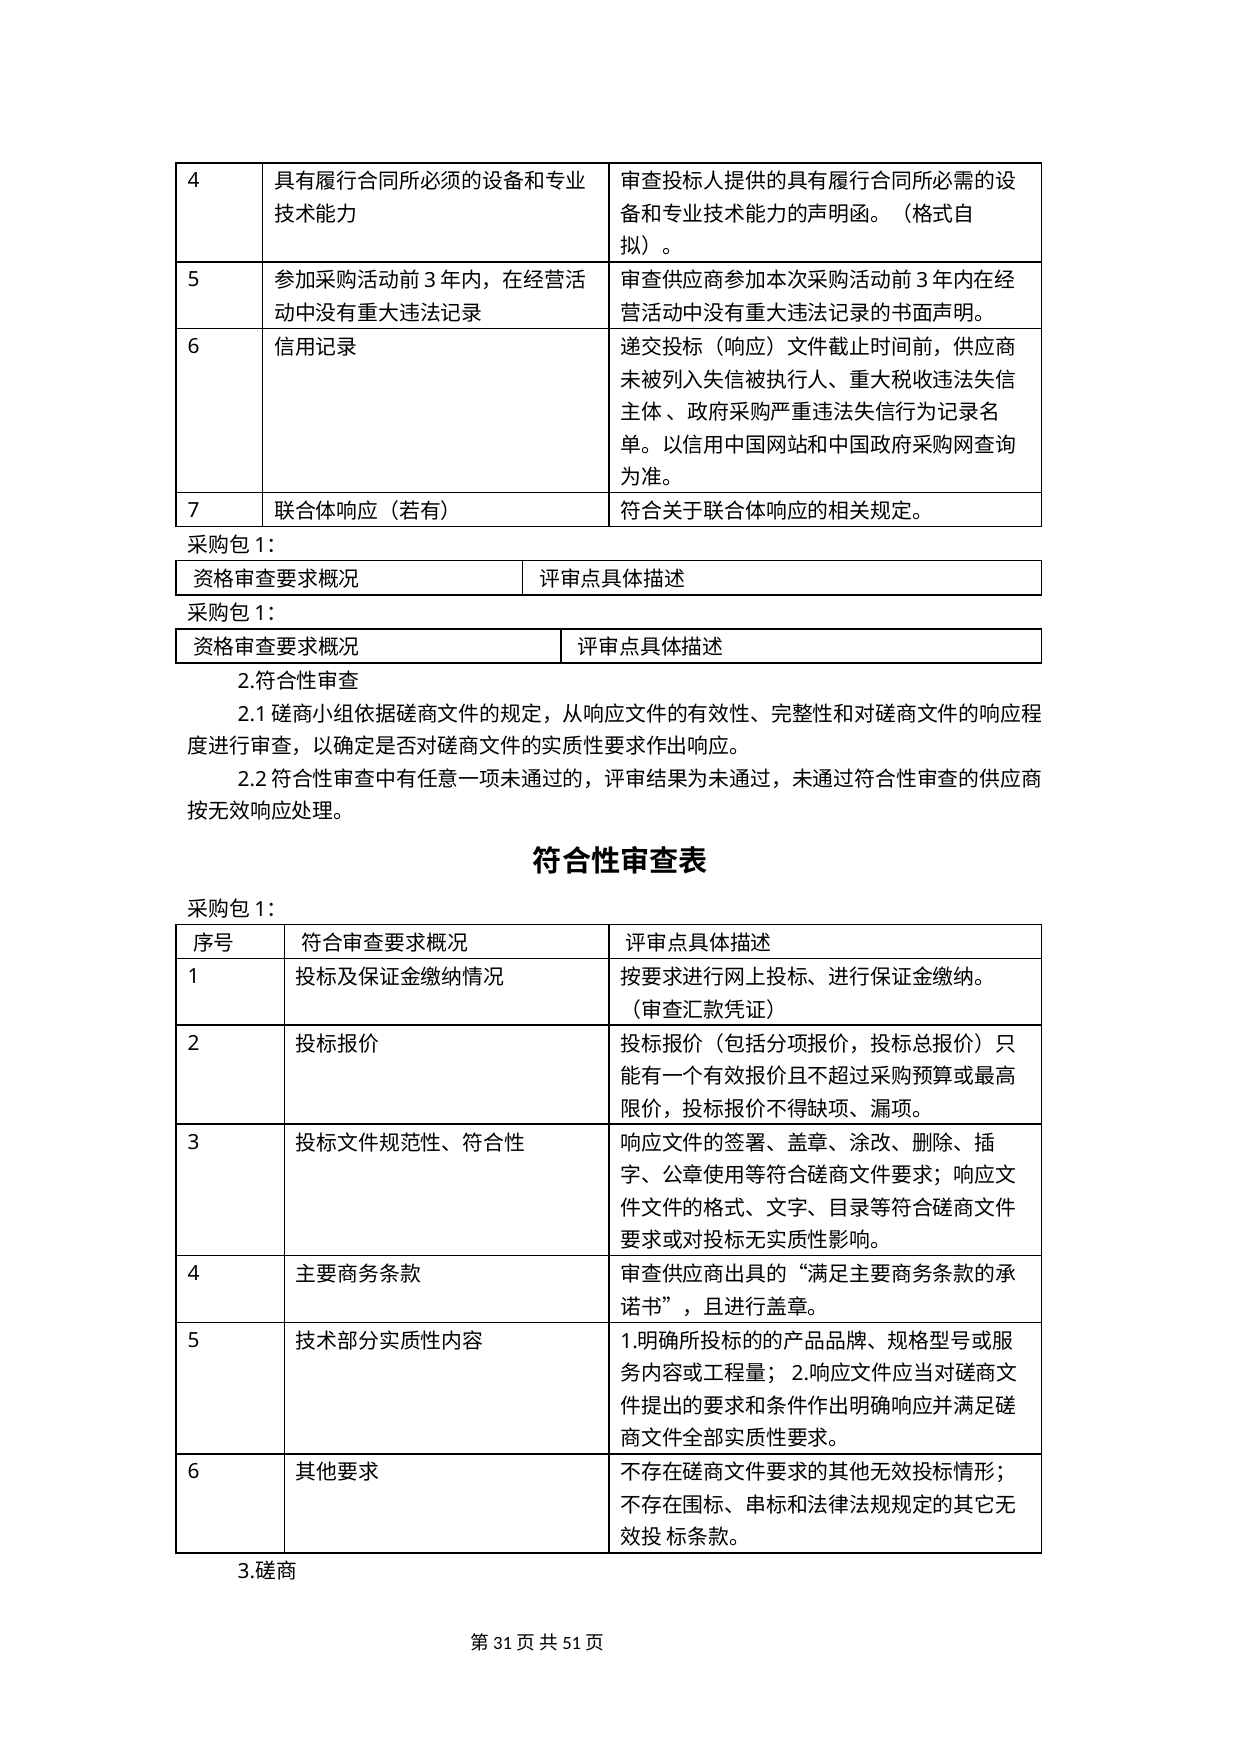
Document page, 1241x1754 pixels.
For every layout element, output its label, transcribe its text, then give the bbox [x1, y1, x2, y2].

table_header 评审点具体描述 [610, 925, 1041, 958]
text 采购包1： [187, 595, 1053, 628]
table_cell 审查供应商参加本次采购活动前3年内在经营活动中没有重大违法记录的书面声明。 [610, 263, 1041, 328]
table_cell 6 [177, 329, 262, 492]
text 2.1磋商小组依据磋商文件的规定，从响应文件的有效性、完整性和对磋商文件的响应程度进行审查，以确定是否对磋商文件的实质性要求作出响应。 [187, 696, 1053, 761]
table_cell 4 [177, 1256, 284, 1321]
table_cell 审查供应商出具的“满足主要商务条款的承诺书”，且进行盖章。 [610, 1256, 1041, 1321]
table_cell 5 [177, 1323, 284, 1453]
table_header 符合审查要求概况 [285, 925, 608, 958]
table_cell 具有履行合同所必须的设备和专业技术能力 [263, 164, 608, 261]
table_cell 其他要求 [285, 1455, 608, 1552]
table_cell 符合关于联合体响应的相关规定。 [610, 493, 1041, 526]
table_header 序号 [177, 925, 284, 958]
table_header 评审点具体描述 [562, 630, 1041, 662]
table_cell 不存在磋商文件要求的其他无效投标情形；不存在围标、串标和法律法规规定的其它无效投 标条款。 [610, 1455, 1041, 1552]
table_cell 1.明确所投标的的产品品牌、规格型号或服务内容或工程量； 2.响应文件应当对磋商文件提出的要求和条件作出明确响应并满足磋商文件全部实质性要求。 [610, 1323, 1041, 1453]
table_cell 联合体响应（若有） [263, 493, 608, 526]
table_cell 6 [177, 1455, 284, 1552]
table_cell 审查投标人提供的具有履行合同所必需的设备和专业技术能力的声明函。（格式自拟）。 [610, 164, 1041, 261]
table_cell 按要求进行网上投标、进行保证金缴纳。（审查汇款凭证） [610, 959, 1041, 1024]
table_cell 参加采购活动前3年内，在经营活动中没有重大违法记录 [263, 263, 608, 328]
table_cell 投标及保证金缴纳情况 [285, 959, 608, 1024]
table_cell 主要商务条款 [285, 1256, 608, 1321]
table_cell 投标文件规范性、符合性 [285, 1125, 608, 1255]
table_cell 4 [177, 164, 262, 261]
text 2.符合性审查 [187, 663, 1053, 696]
table_cell 投标报价 [285, 1026, 608, 1123]
table_cell 5 [177, 263, 262, 328]
table_header 资格审查要求概况 [177, 561, 522, 594]
table_cell 1 [177, 959, 284, 1024]
table_cell 响应文件的签署、盖章、涂改、删除、插字、公章使用等符合磋商文件要求；响应文件文件的格式、文字、目录等符合磋商文件要求或对投标无实质性影响。 [610, 1125, 1041, 1255]
text 2.2符合性审查中有任意一项未通过的，评审结果为未通过，未通过符合性审查的供应商按无效响应处理。 [187, 761, 1053, 826]
table_cell 技术部分实质性内容 [285, 1323, 608, 1453]
text 采购包1： [187, 891, 1053, 923]
table_header 评审点具体描述 [523, 561, 1041, 594]
text 3.磋商 [187, 1553, 1053, 1586]
table_cell 7 [177, 493, 262, 526]
table_cell 信用记录 [263, 329, 608, 492]
table_cell 递交投标（响应）文件截止时间前，供应商未被列入失信被执行人、重大税收违法失信主体 、政府采购严重违法失信行为记录名单。以信用中国网站和中国政府采购网查询为准。 [610, 329, 1041, 492]
table_cell 3 [177, 1125, 284, 1255]
text 采购包1： [187, 527, 1053, 560]
table_cell 投标报价（包括分项报价，投标总报价）只能有一个有效报价且不超过采购预算或最高限价，投标报价不得缺项、漏项。 [610, 1026, 1041, 1123]
table_cell 2 [177, 1026, 284, 1123]
text 符合性审查表 [187, 826, 1053, 891]
table_header 资格审查要求概况 [177, 630, 560, 662]
